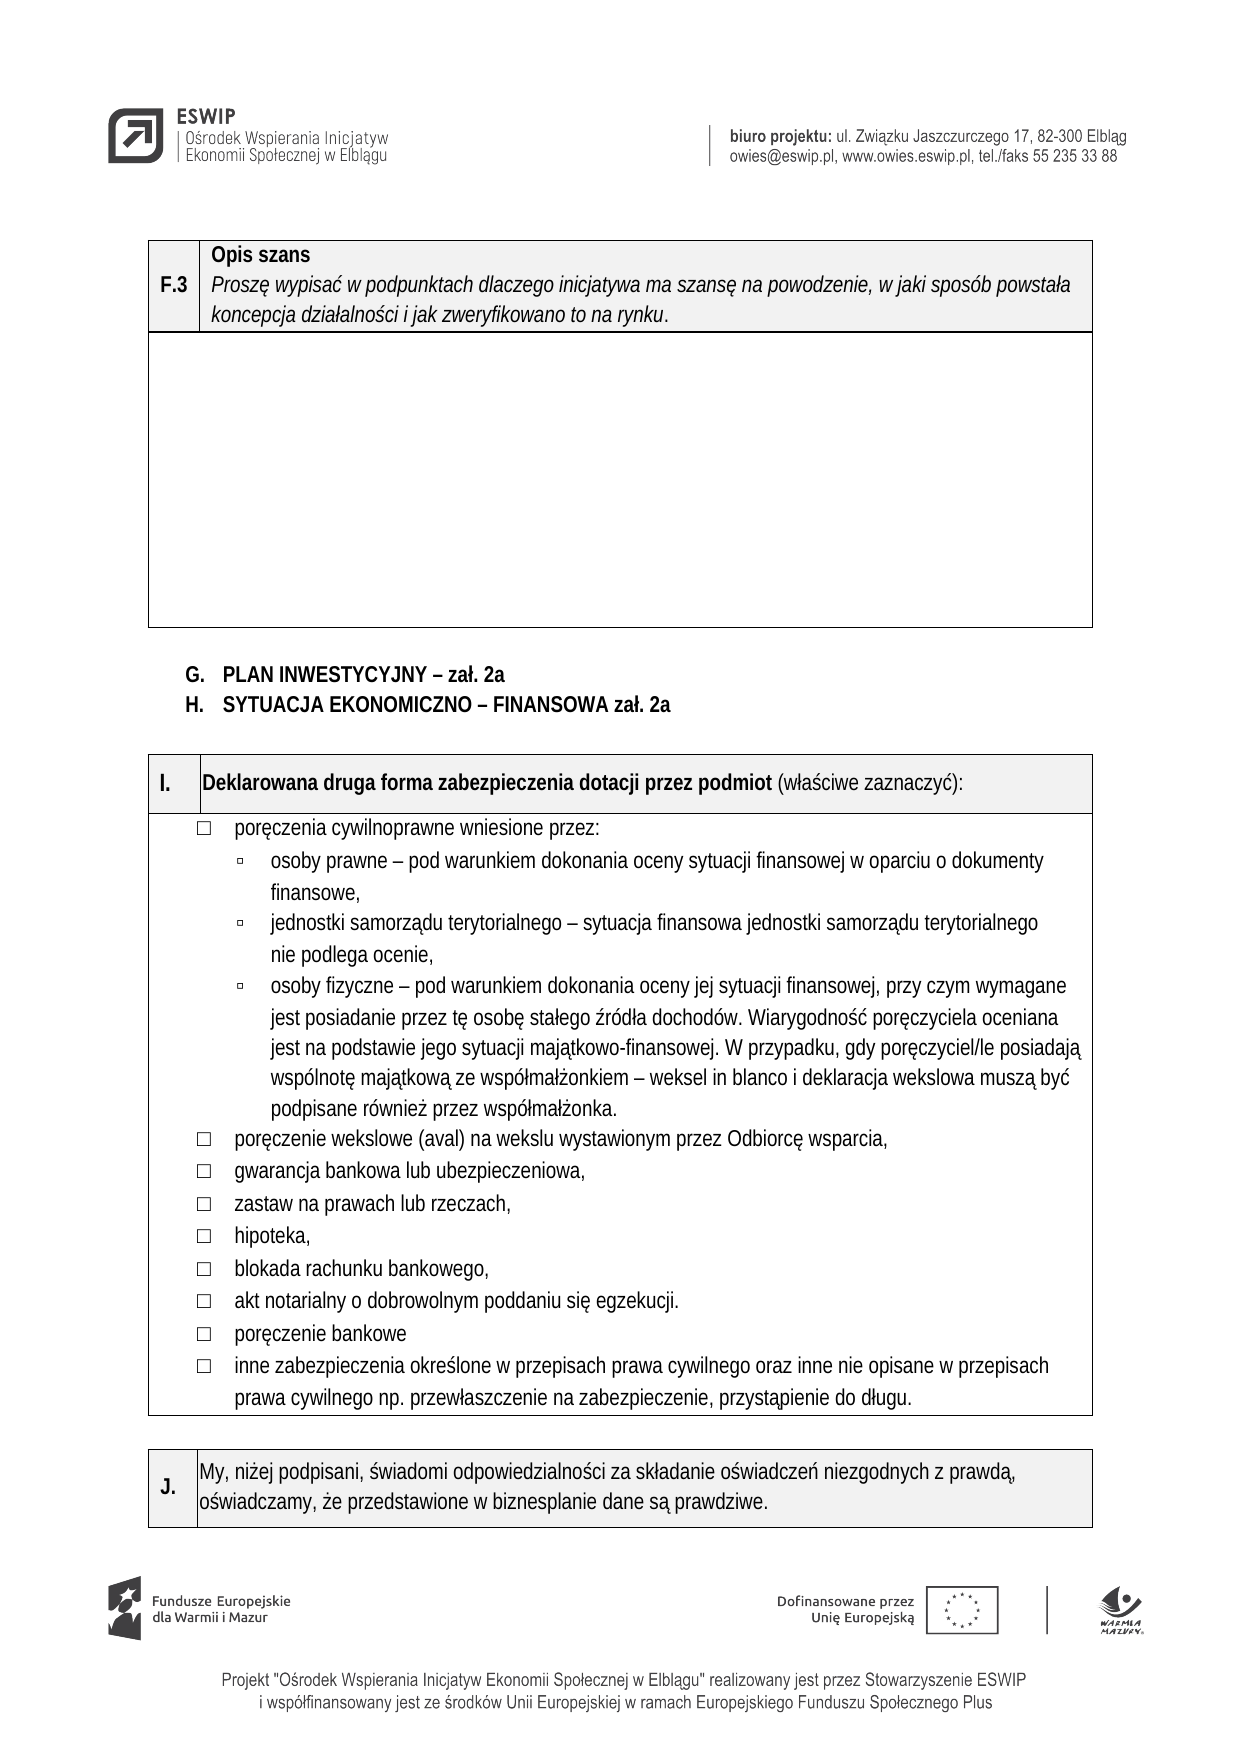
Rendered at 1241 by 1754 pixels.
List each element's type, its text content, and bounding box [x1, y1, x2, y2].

table_header Opis szans Proszę wypisać w podpunktach dlaczego inicjatywa ma szansę na powodzenie, w jaki sposób powstała koncepcja działalności i jak zweryfikowano to na rynku. [200, 241, 1092, 331]
table_header I. [149, 755, 200, 813]
picture [0, 0, 1241, 1754]
table_header Deklarowana druga forma zabezpieczenia dotacji przez podmiot (właściwe zaznaczyć): [201, 755, 1092, 813]
table_cell poręczenia cywilnoprawne wniesione przez: osoby prawne – pod warunkiem dokonania oceny sytuacji finansowej w oparciu o dokumenty finansowe, jednostki samorządu terytorialnego – sytuacja finansowa jednostki samorządu terytorialnego nie podlega ocenie, osoby fizyczne – pod warunkiem dokonania oceny jej sytuacji finansowej, przy czym wymagane jest posiadanie przez tę osobę stałego źródła dochodów. Wiarygodność poręczyciela oceniana jest na podstawie jego sytuacji majątkowo-finansowej. W przypadku, gdy poręczyciel/le posiadają wspólnotę majątkową ze współmałżonkiem – weksel in blanco i deklaracja wekslowa muszą być podpisane również przez współmałżonka. poręczenie wekslowe (aval) na wekslu wystawionym przez Odbiorcę wsparcia, gwarancja bankowa lub ubezpieczeniowa, zastaw na prawach lub rzeczach, hipoteka, blokada rachunku bankowego, akt notarialny o dobrowolnym poddaniu się egzekucji. poręczenie bankowe inne zabezpieczenia określone w przepisach prawa cywilnego oraz inne nie opisane w przepisach prawa cywilnego np. przewłaszczenie na zabezpieczenie, przystąpienie do długu. [149, 814, 1092, 1414]
list PLAN INWESTYCYJNY – zał. 2a [185, 661, 1093, 687]
table_header My, niżej podpisani, świadomi odpowiedzialności za składanie oświadczeń niezgodnych z prawdą, oświadczamy, że przedstawione w biznesplanie dane są prawdziwe. [198, 1450, 1092, 1527]
list SYTUACJA EKONOMICZNO – FINANSOWA zał. 2a [185, 691, 1093, 717]
table_header J. [149, 1450, 197, 1527]
table_cell [149, 333, 1092, 627]
table_header F.3 [149, 241, 199, 331]
